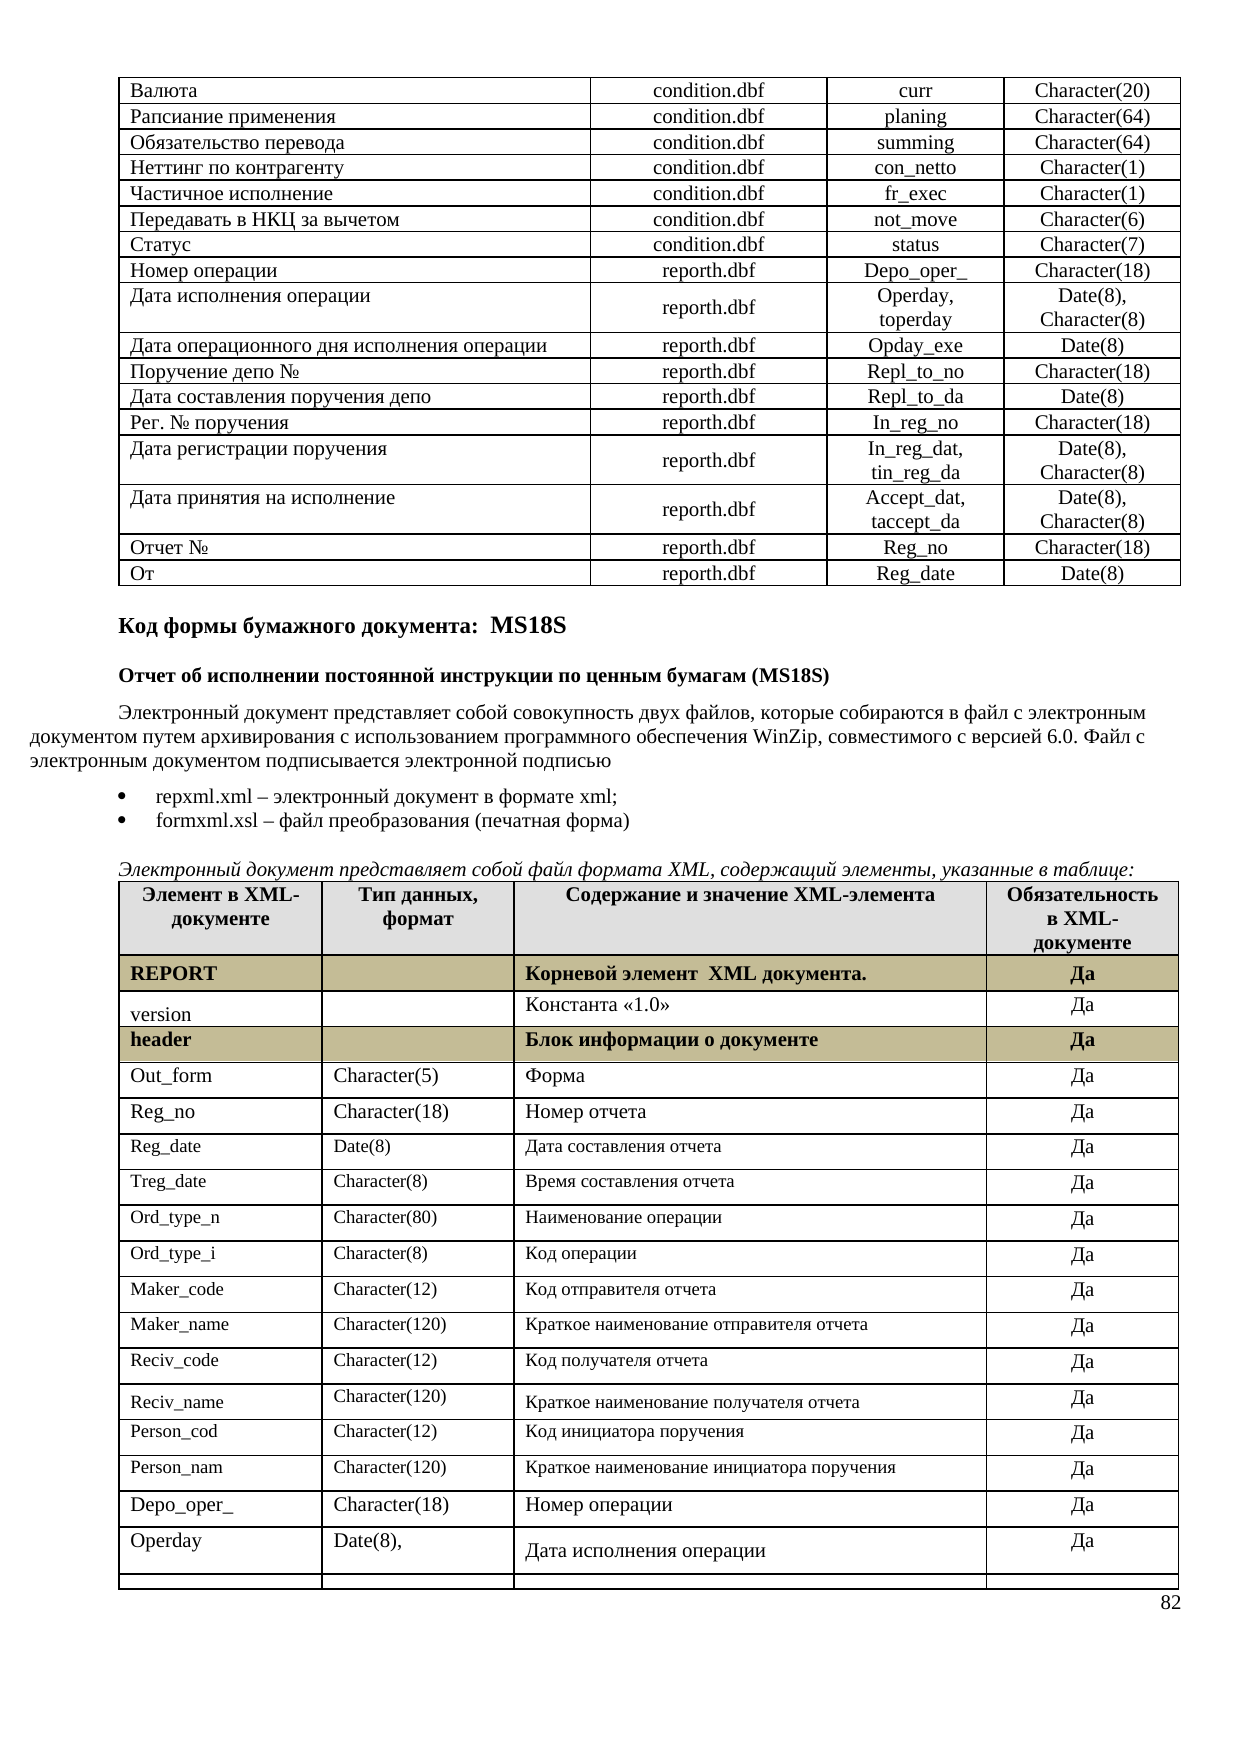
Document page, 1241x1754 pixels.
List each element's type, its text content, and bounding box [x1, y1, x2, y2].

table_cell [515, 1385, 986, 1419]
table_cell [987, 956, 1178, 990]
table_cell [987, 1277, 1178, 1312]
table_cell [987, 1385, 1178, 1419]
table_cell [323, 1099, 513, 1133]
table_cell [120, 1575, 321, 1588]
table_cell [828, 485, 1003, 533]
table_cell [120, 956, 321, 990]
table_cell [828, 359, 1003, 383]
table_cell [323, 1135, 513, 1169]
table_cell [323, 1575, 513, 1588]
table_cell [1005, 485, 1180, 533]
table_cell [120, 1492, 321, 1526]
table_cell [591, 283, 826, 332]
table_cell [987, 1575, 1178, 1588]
text Электронный документ представляет собой совокупность двух файлов, которые собираются в файл с электронным документом путем архивирования с использованием программного обеспечения WinZip, совместимого с версией 6.0. Файл с электронным документом подписывается электронной подписью [29, 699, 1181, 772]
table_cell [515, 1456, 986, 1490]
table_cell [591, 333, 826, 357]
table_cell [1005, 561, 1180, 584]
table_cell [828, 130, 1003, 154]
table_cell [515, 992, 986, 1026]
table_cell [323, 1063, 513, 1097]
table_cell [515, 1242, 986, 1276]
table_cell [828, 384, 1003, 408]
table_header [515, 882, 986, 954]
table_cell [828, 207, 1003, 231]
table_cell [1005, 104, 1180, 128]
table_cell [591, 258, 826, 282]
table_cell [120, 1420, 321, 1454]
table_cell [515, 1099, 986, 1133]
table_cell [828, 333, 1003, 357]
text Отчет об исполнении постоянной инструкции по ценным бумагам (MS18S) [29, 663, 1181, 687]
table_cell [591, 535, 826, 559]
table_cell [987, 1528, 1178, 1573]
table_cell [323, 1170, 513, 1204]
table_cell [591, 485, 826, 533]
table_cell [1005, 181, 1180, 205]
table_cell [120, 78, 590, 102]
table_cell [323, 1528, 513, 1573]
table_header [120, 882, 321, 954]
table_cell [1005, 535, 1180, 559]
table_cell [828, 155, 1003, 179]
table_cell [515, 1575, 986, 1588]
text Электронный документ представляет собой файл формата XML, содержащий элементы, указанные в таблице: [118, 856, 1181, 881]
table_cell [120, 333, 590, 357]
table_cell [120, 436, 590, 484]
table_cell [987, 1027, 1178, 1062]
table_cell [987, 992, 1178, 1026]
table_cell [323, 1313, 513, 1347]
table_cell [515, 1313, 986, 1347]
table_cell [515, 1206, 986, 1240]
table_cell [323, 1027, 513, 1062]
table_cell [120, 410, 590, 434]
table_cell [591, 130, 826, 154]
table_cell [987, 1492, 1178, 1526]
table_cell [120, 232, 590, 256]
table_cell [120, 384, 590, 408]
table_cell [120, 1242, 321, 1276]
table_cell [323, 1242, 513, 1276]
text Код формы бумажного документа: MS18S [118, 610, 1240, 639]
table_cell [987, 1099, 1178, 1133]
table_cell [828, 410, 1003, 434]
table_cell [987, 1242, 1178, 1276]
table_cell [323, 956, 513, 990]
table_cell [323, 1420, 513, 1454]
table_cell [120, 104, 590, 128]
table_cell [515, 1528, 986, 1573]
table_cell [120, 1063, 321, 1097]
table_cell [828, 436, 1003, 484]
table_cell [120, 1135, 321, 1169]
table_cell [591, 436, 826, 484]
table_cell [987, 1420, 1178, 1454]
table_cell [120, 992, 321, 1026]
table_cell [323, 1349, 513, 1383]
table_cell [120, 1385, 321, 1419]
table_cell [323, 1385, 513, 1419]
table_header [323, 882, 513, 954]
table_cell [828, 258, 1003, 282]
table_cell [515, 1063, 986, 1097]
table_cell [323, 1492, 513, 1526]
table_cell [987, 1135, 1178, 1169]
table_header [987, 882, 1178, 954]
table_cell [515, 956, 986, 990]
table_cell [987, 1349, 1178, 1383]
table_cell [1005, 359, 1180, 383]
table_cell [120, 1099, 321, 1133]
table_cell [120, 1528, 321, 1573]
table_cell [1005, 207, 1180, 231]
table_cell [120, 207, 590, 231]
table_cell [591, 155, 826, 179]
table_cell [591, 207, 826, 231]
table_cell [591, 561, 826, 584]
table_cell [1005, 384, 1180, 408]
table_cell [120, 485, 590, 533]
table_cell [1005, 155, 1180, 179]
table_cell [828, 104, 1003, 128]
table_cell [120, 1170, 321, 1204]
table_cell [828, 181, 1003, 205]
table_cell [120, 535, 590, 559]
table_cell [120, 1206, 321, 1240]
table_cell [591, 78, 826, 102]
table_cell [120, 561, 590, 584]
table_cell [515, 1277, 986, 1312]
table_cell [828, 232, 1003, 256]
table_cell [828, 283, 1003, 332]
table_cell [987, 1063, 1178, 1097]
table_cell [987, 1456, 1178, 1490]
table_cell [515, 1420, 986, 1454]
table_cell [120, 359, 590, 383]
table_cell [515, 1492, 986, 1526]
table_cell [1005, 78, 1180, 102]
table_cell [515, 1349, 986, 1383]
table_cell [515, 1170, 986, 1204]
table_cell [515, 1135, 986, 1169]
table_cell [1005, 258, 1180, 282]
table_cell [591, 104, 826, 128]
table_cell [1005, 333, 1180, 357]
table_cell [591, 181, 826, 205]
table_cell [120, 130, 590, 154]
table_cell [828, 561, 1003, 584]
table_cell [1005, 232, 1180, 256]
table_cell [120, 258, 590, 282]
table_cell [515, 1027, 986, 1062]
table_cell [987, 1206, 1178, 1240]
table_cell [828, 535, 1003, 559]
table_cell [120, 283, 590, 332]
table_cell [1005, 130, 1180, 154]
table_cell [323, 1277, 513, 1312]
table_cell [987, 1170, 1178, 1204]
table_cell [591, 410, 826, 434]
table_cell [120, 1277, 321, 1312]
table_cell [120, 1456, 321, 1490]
list repxml.xml – электронный документ в формате xml; [118, 784, 1181, 808]
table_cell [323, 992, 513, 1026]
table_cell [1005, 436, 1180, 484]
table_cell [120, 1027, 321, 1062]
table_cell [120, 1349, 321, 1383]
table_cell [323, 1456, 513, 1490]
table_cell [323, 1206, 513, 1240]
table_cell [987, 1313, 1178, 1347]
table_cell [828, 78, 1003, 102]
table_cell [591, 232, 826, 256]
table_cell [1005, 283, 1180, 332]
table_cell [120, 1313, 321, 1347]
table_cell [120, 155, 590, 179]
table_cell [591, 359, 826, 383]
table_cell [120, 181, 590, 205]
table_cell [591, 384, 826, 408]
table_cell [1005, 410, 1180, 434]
list formxml.xsl – файл преобразования (печатная форма) [118, 808, 1181, 832]
